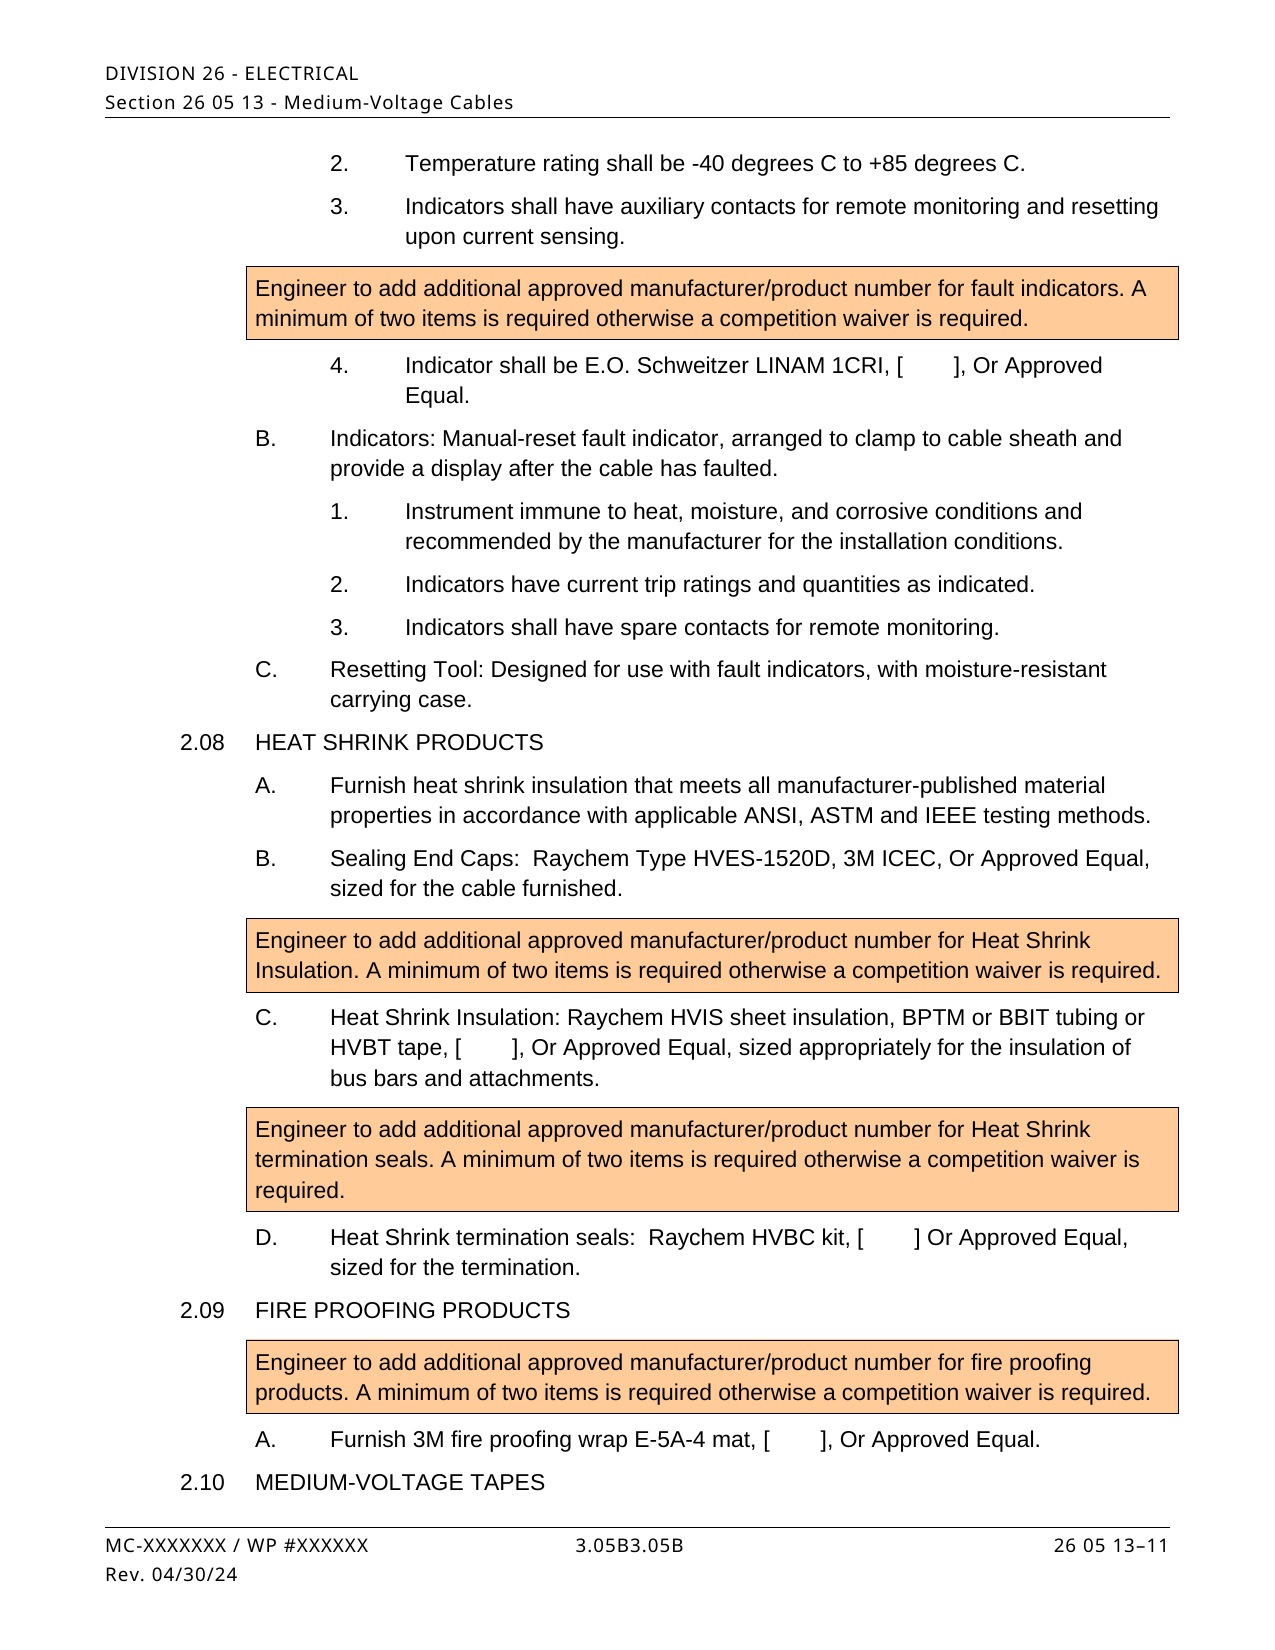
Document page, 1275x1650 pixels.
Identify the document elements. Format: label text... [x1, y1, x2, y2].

list Temperature rating shall be -40 degrees C to +85 degrees C. [330, 150, 1170, 176]
text Engineer to add additional approved manufacturer/product number for Heat Shrink Insulation. A minimum of two items is required otherwise a competition waiver is required. [247, 919, 1178, 992]
list Heat Shrink Insulation: Raychem HVIS sheet insulation, BPTM or BBIT tubing or HVBT tape, [ ], Or Approved Equal, sized appropriately for the insulation of bus bars and attachments. [255, 1004, 1170, 1091]
list Indicators have current trip ratings and quantities as indicated. [330, 571, 1170, 597]
list Resetting Tool: Designed for use with fault indicators, with moisture-resistant carrying case. [255, 656, 1170, 713]
list Indicators shall have spare contacts for remote monitoring. [330, 613, 1170, 640]
list Instrument immune to heat, moisture, and corrosive conditions and recommended by the manufacturer for the installation conditions. [330, 498, 1170, 554]
text Engineer to add additional approved manufacturer/product number for Heat Shrink termination seals. A minimum of two items is required otherwise a competition waiver is required. [247, 1108, 1178, 1211]
list HEAT SHRINK PRODUCTS [180, 729, 1170, 756]
text Engineer to add additional approved manufacturer/product number for fault indicators. A minimum of two items is required otherwise a competition waiver is required. [247, 267, 1178, 339]
list FIRE PROOFING PRODUCTS [180, 1297, 1170, 1323]
list Sealing End Caps: Raychem Type HVES-1520D, 3M ICEC, Or Approved Equal, sized for the cable furnished. [255, 845, 1170, 901]
list Heat Shrink termination seals: Raychem HVBC kit, [ ] Or Approved Equal, sized for the termination. [255, 1224, 1170, 1281]
list Indicators shall have auxiliary contacts for remote monitoring and resetting upon current sensing. [330, 193, 1170, 249]
list Indicators: Manual-reset fault indicator, arranged to clamp to cable sheath and provide a display after the cable has faulted. [255, 425, 1170, 482]
list Indicator shall be E.O. Schweitzer LINAM 1CRI, [ ], Or Approved Equal. [330, 352, 1170, 409]
text Engineer to add additional approved manufacturer/product number for fire proofing products. A minimum of two items is required otherwise a competition waiver is required. [247, 1341, 1178, 1413]
list Furnish 3M fire proofing wrap E-5A-4 mat, [ ], Or Approved Equal. [255, 1426, 1170, 1452]
list MEDIUM-VOLTAGE TAPES [180, 1469, 1170, 1495]
list Furnish heat shrink insulation that meets all manufacturer-published material properties in accordance with applicable ANSI, ASTM and IEEE testing methods. [255, 772, 1170, 828]
